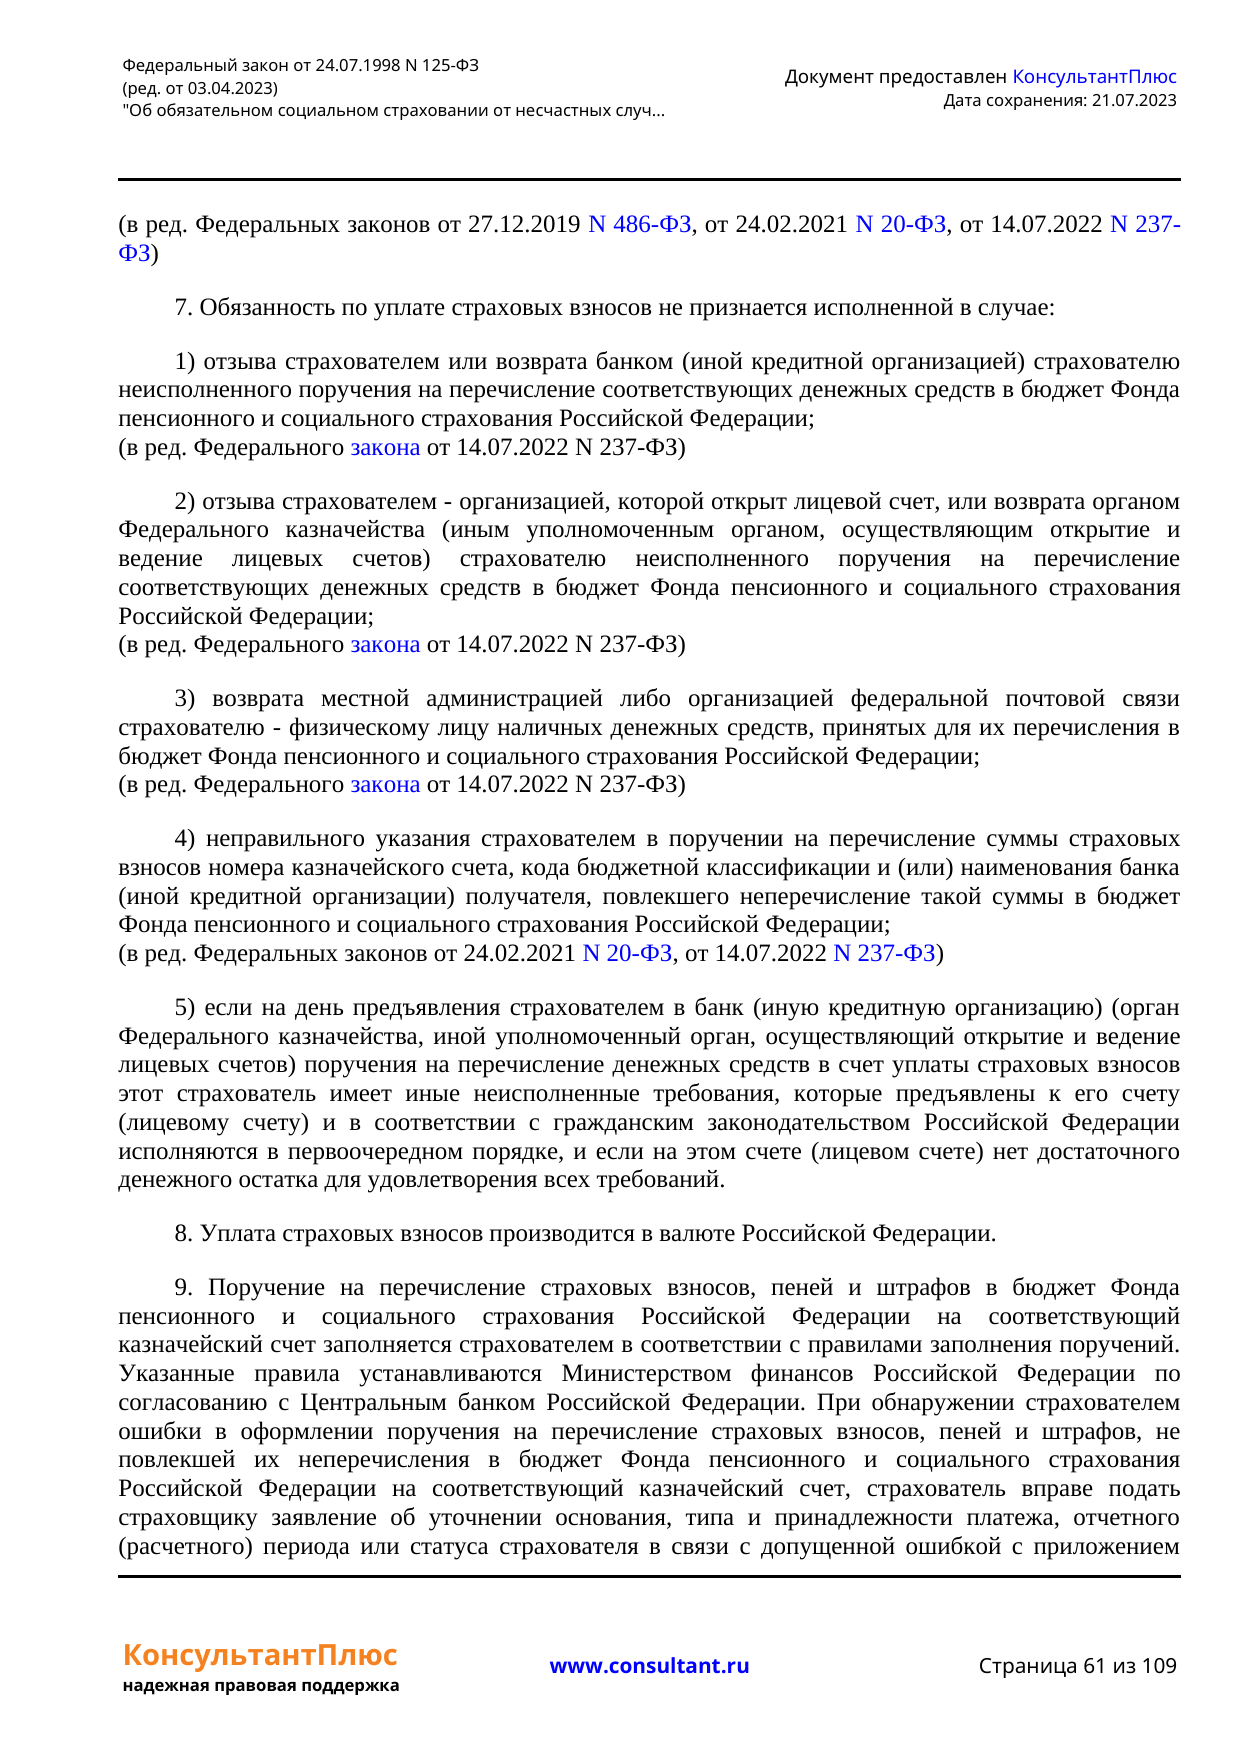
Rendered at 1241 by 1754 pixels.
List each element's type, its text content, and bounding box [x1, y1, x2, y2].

text (в ред. Федерального закона от 14.07.2022 N 237-ФЗ) [118, 769, 1181, 798]
text 2) отзыва страхователем - организацией, которой открыт лицевой счет, или возврата органом Федерального казначейства (иным уполномоченным органом, осуществляющим открытие и ведение лицевых счетов) страхователю неисполненного поручения на перечисление соответствующих денежных средств в бюджет Фонда пенсионного и социального страхования Российской Федерации; [118, 486, 1181, 629]
text 7. Обязанность по уплате страховых взносов не признается исполненной в случае: [118, 292, 1181, 321]
text 4) неправильного указания страхователем в поручении на перечисление суммы страховых взносов номера казначейского счета, кода бюджетной классификации и (или) наименования банка (иной кредитной организации) получателя, повлекшего неперечисление такой суммы в бюджет Фонда пенсионного и социального страхования Российской Федерации; [118, 823, 1181, 938]
text 1) отзыва страхователем или возврата банком (иной кредитной организацией) страхователю неисполненного поручения на перечисление соответствующих денежных средств в бюджет Фонда пенсионного и социального страхования Российской Федерации; [118, 346, 1181, 432]
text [118, 1272, 1181, 1559]
text (в ред. Федеральных законов от 24.02.2021 N 20-ФЗ, от 14.07.2022 N 237-ФЗ) [118, 938, 1181, 967]
text (в ред. Федерального закона от 14.07.2022 N 237-ФЗ) [118, 432, 1181, 461]
text 8. Уплата страховых взносов производится в валюте Российской Федерации. [118, 1218, 1181, 1247]
text 5) если на день предъявления страхователем в банк (иную кредитную организацию) (орган Федерального казначейства, иной уполномоченный орган, осуществляющий открытие и ведение лицевых счетов) поручения на перечисление денежных средств в счет уплаты страховых взносов этот страхователь имеет иные неисполненные требования, которые предъявлены к его счету (лицевому счету) и в соответствии с гражданским законодательством Российской Федерации исполняются в первоочередном порядке, и если на этом счете (лицевом счете) нет достаточного денежного остатка для удовлетворения всех требований. [118, 992, 1181, 1193]
text (в ред. Федерального закона от 14.07.2022 N 237-ФЗ) [118, 629, 1181, 658]
text 3) возврата местной администрацией либо организацией федеральной почтовой связи страхователю - физическому лицу наличных денежных средств, принятых для их перечисления в бюджет Фонда пенсионного и социального страхования Российской Федерации; [118, 683, 1181, 769]
text (в ред. Федеральных законов от 27.12.2019 N 486-ФЗ, от 24.02.2021 N 20-ФЗ, от 14.07.2022 N 237-ФЗ) [118, 209, 1181, 267]
